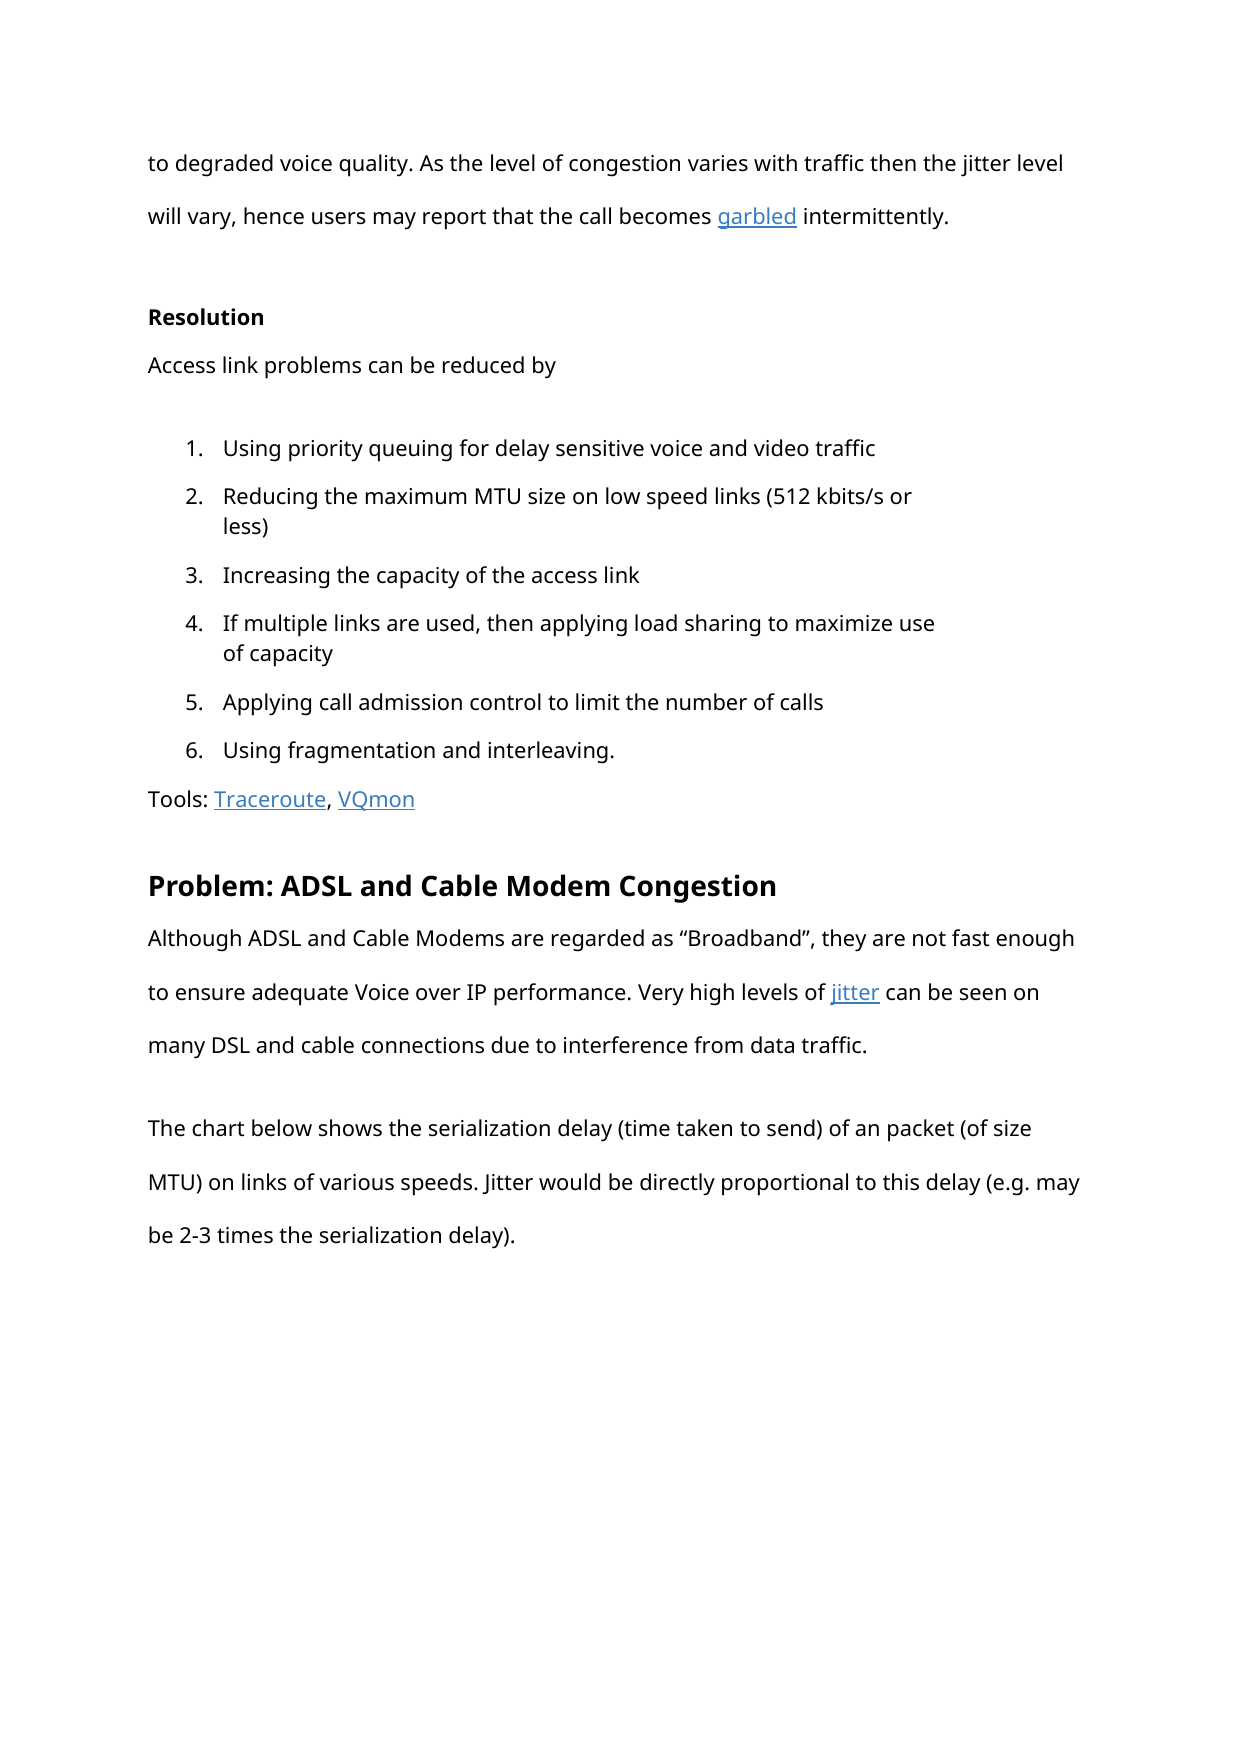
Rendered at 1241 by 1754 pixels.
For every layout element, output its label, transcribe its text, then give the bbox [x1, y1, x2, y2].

list Applying call admission control to limit the number of calls [185, 687, 961, 716]
list Reducing the maximum MTU size on low speed links (512 kbits/s or less) [185, 481, 961, 541]
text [148, 148, 1093, 231]
list Using fragmentation and interleaving. [185, 735, 961, 765]
list Using priority queuing for delay sensitive voice and video traffic [185, 433, 961, 463]
text Tools: Traceroute, VQmon [148, 784, 1093, 813]
list If multiple links are used, then applying load sharing to maximize use of capacity [185, 608, 961, 668]
text Problem: ADSL and Cable Modem Congestion [148, 866, 1093, 905]
text Resolution [148, 302, 1093, 331]
list Increasing the capacity of the access link [185, 560, 961, 589]
text Although ADSL and Cable Modems are regarded as “Broadband”, they are not fast enough to ensure adequate Voice over IP performance. Very high levels of jitter can be seen on many DSL and cable connections due to interference from data traffic. [148, 923, 1093, 1060]
text Access link problems can be reduced by [148, 350, 1093, 380]
text The chart below shows the serialization delay (time taken to send) of an packet (of size MTU) on links of various speeds. Jitter would be directly proportional to this delay (e.g. may be 2-3 times the serialization delay). [148, 1113, 1093, 1250]
